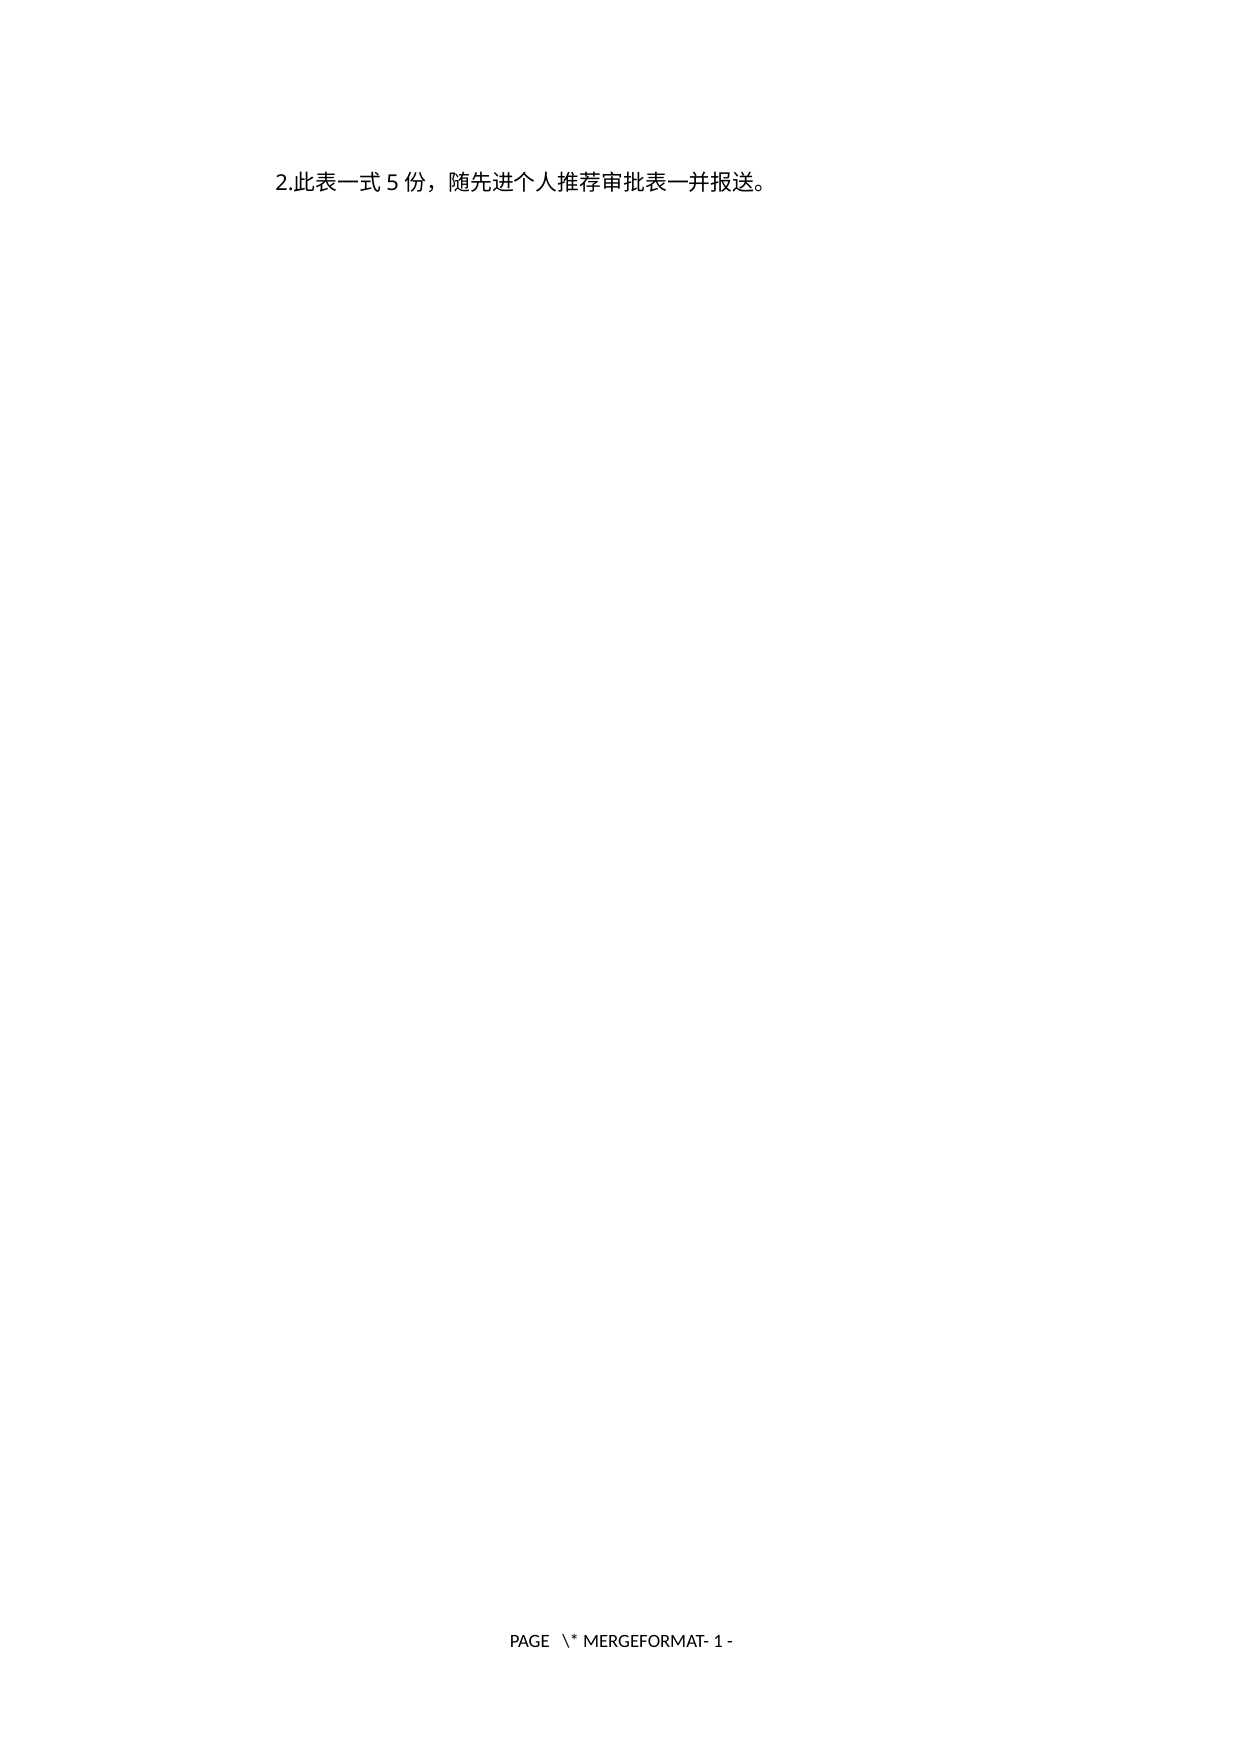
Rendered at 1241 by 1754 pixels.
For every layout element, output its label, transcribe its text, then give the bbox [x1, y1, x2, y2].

text 2.此表一式 5 份，随先进个人推荐审批表一并报送。 [275, 164, 1092, 196]
